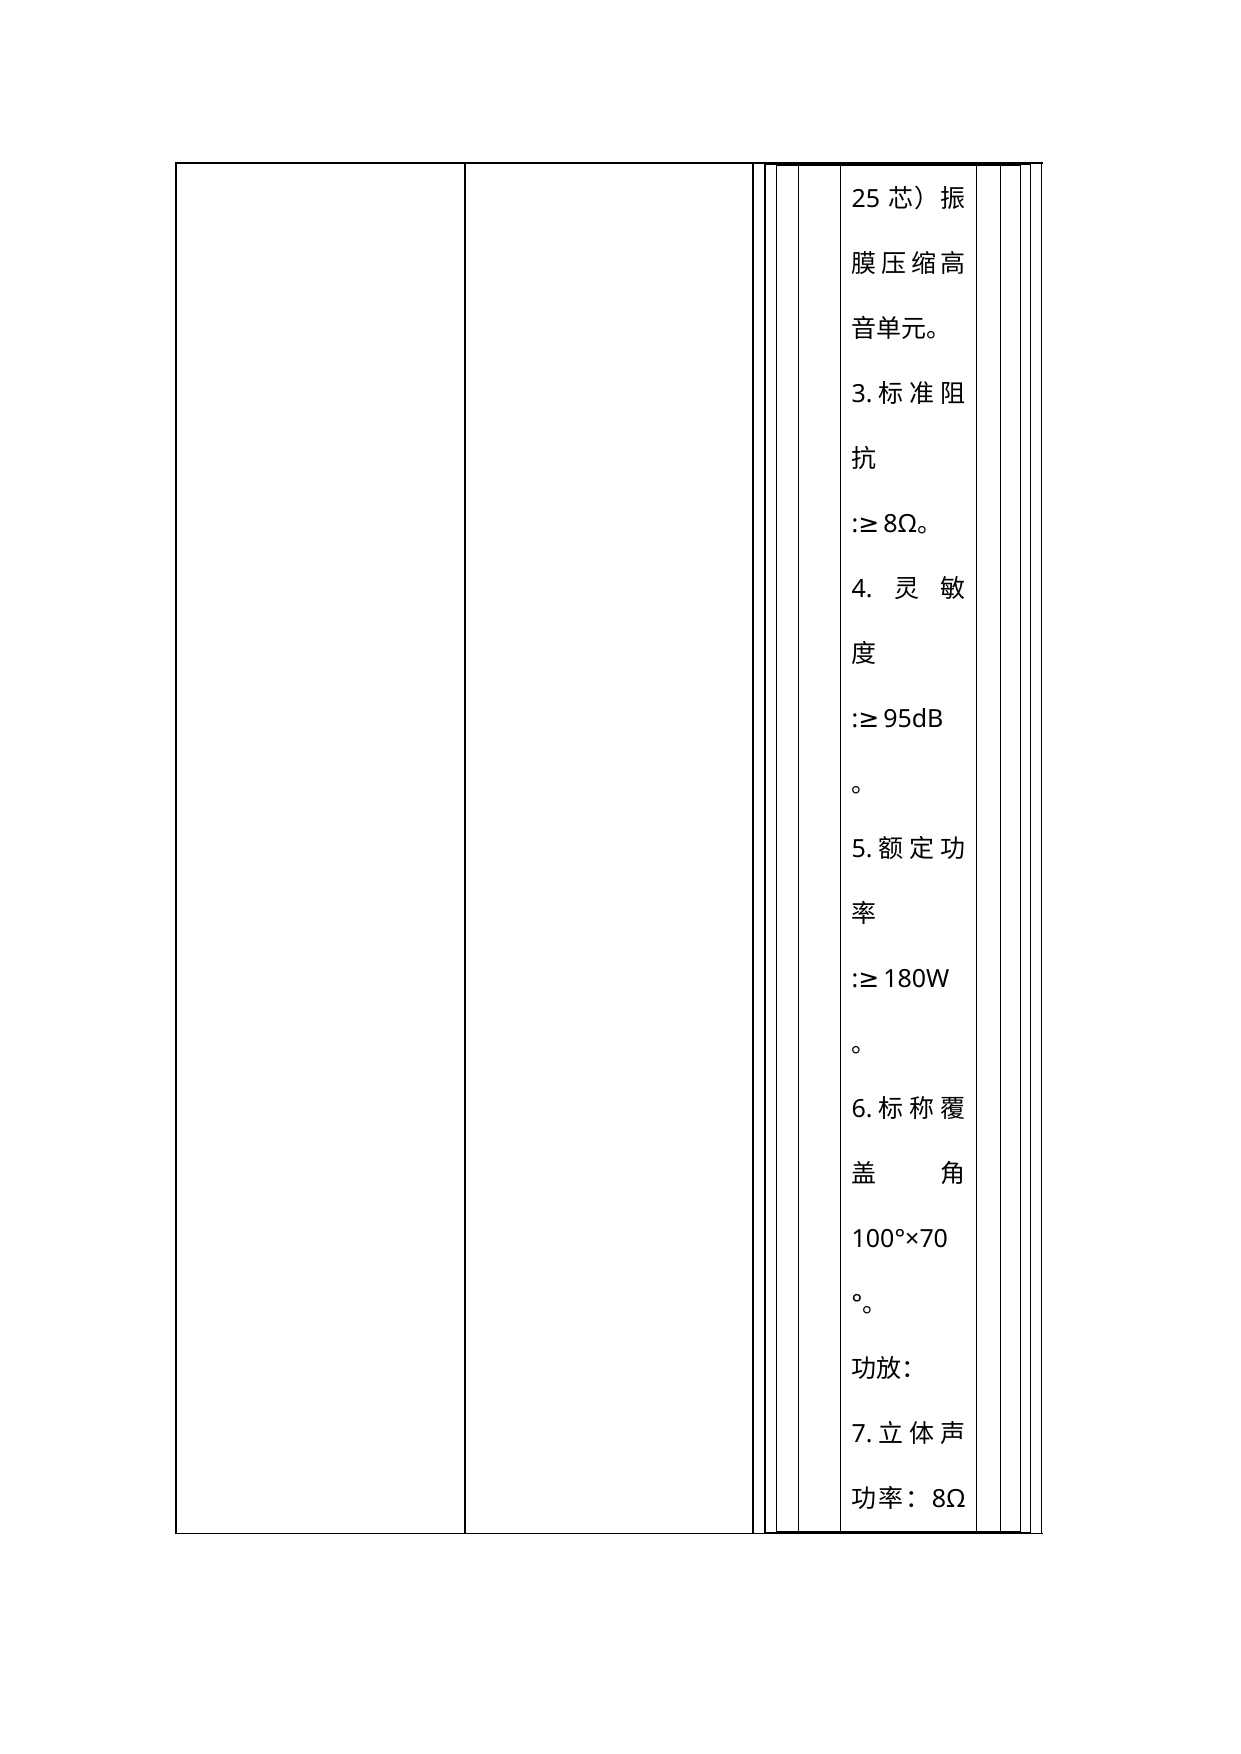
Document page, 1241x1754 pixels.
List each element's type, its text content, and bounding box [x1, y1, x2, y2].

table_cell 1 [177, 164, 464, 1533]
table_cell [466, 164, 752, 1533]
table_cell [799, 166, 840, 1531]
table_cell [766, 165, 776, 1532]
table_cell [841, 166, 976, 1531]
table_cell [1001, 166, 1020, 1531]
table_cell [777, 166, 798, 1531]
table_cell [977, 166, 1000, 1531]
table_cell [1031, 164, 1041, 1533]
table_cell [754, 164, 764, 1533]
table_cell [1021, 165, 1030, 1532]
